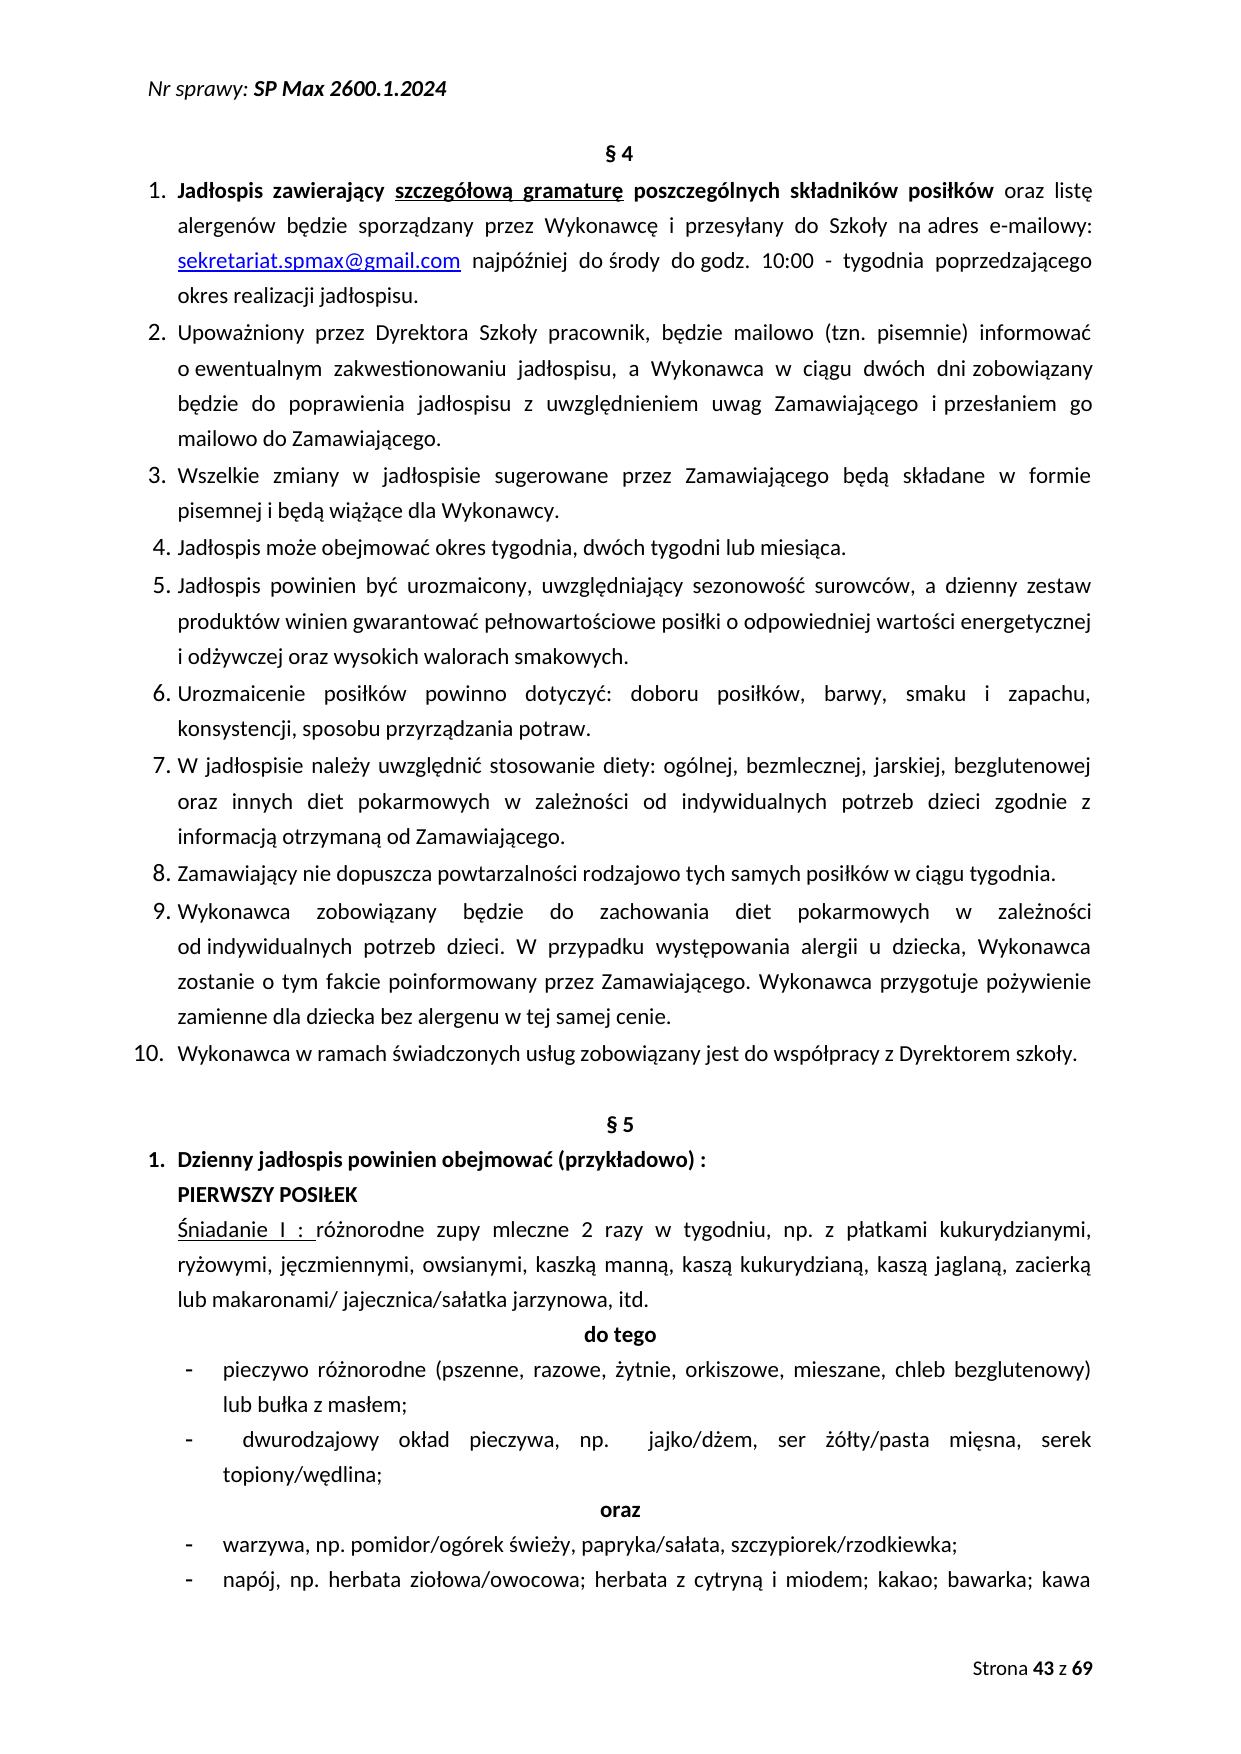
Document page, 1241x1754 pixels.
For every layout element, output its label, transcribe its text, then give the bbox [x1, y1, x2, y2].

list dwurodzajowy okład pieczywa, np. jajko/dżem, ser żółty/pasta mięsna, serek topiony/wędlina; [185, 1426, 1093, 1489]
text § 4 [148, 139, 1091, 167]
text § 5 [148, 1111, 1093, 1139]
list pieczywo różnorodne (pszenne, razowe, żytnie, orkiszowe, mieszane, chleb bezglutenowy) lub bułka z masłem; [185, 1356, 1093, 1419]
list warzywa, np. pomidor/ogórek świeży, papryka/sałata, szczypiorek/rzodkiewka; [185, 1531, 1093, 1559]
text do tego [148, 1321, 1093, 1349]
list Upoważniony przez Dyrektora Szkoły pracownik, będzie mailowo (tzn. pisemnie) informować o ewentualnym zakwestionowaniu jadłospisu, a Wykonawca w ciągu dwóch dni zobowiązany będzie do poprawienia jadłospisu z uwzględnieniem uwag Zamawiającego i przesłaniem go mailowo do Zamawiającego. [148, 316, 1093, 452]
text Śniadanie I : różnorodne zupy mleczne 2 razy w tygodniu, np. z płatkami kukurydzianymi, ryżowymi, jęczmiennymi, owsianymi, kaszką manną, kaszą kukurydzianą, kaszą jaglaną, zacierką lub makaronami/ jajecznica/sałatka jarzynowa, itd. [177, 1216, 1093, 1314]
list Wykonawca w ramach świadczonych usług zobowiązany jest do współpracy z Dyrektorem szkoły. [133, 1037, 1093, 1068]
list Jadłospis powinien być urozmaicony, uwzględniający sezonowość surowców, a dzienny zestaw produktów winien gwarantować pełnowartościowe posiłki o odpowiedniej wartości energetycznej i odżywczej oraz wysokich walorach smakowych. [152, 569, 1093, 670]
list Urozmaicenie posiłków powinno dotyczyć: doboru posiłków, barwy, smaku i zapachu, konsystencji, sposobu przyrządzania potraw. [152, 677, 1093, 742]
text oraz [148, 1496, 1093, 1524]
list Dzienny jadłospis powinien obejmować (przykładowo) : [148, 1146, 1093, 1174]
list Wszelkie zmiany w jadłospisie sugerowane przez Zamawiającego będą składane w formie pisemnej i będą wiążące dla Wykonawcy. [148, 459, 1093, 524]
list Jadłospis może obejmować okres tygodnia, dwóch tygodni lub miesiąca. [152, 531, 1093, 562]
list W jadłospisie należy uwzględnić stosowanie diety: ogólnej, bezmlecznej, jarskiej, bezglutenowej oraz innych diet pokarmowych w zależności od indywidualnych potrzeb dzieci zgodnie z informacją otrzymaną od Zamawiającego. [152, 749, 1093, 850]
list Jadłospis zawierający szczegółową gramaturę poszczególnych składników posiłków oraz listę alergenów będzie sporządzany przez Wykonawcę i przesyłany do Szkoły na adres e-mailowy: sekretariat.spmax@gmail.com najpóźniej do środy do godz. 10:00 - tygodnia poprzedzającego okres realizacji jadłospisu. [148, 174, 1093, 309]
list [185, 1566, 1093, 1594]
list Wykonawca zobowiązany będzie do zachowania diet pokarmowych w zależności od indywidualnych potrzeb dzieci. W przypadku występowania alergii u dziecka, Wykonawca zostanie o tym fakcie poinformowany przez Zamawiającego. Wykonawca przygotuje pożywienie zamienne dla dziecka bez alergenu w tej samej cenie. [152, 895, 1093, 1031]
list Zamawiający nie dopuszcza powtarzalności rodzajowo tych samych posiłków w ciągu tygodnia. [152, 857, 1093, 887]
text PIERWSZY POSIŁEK [148, 1181, 1093, 1209]
